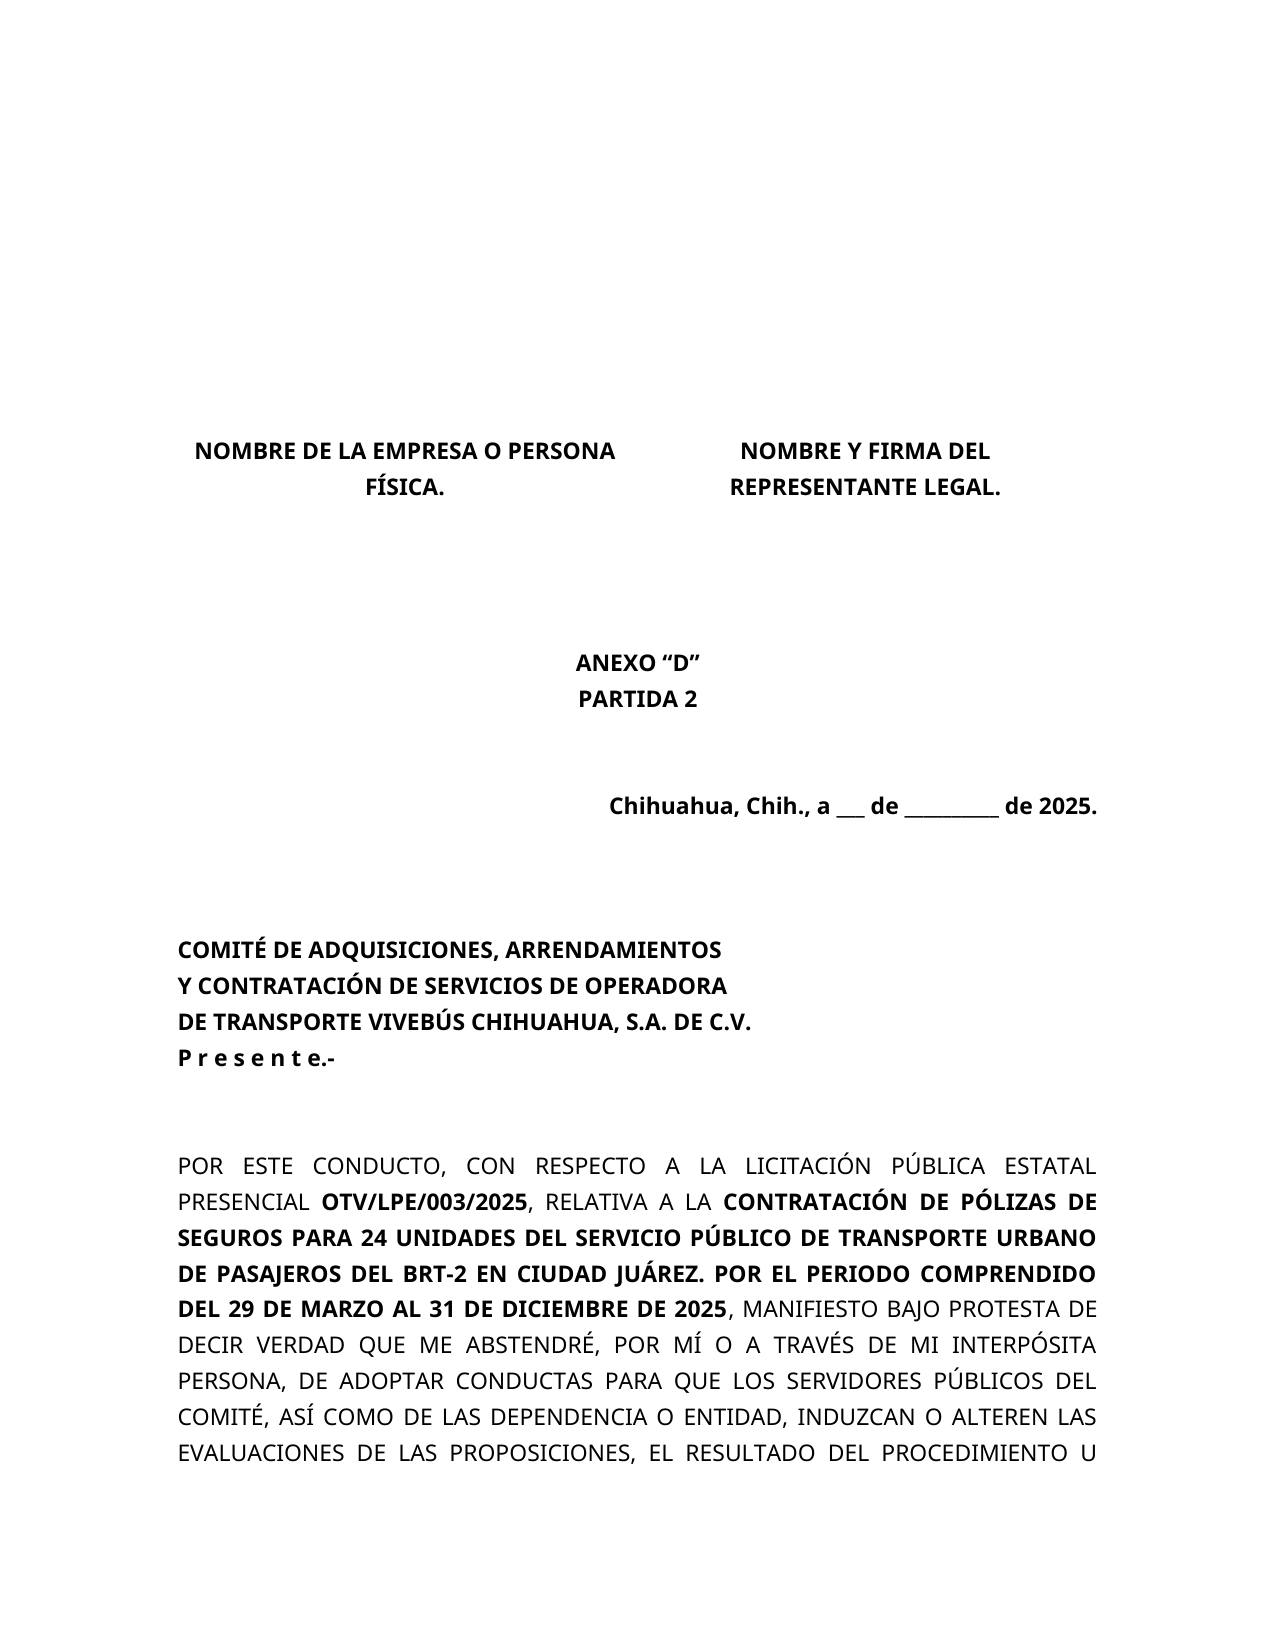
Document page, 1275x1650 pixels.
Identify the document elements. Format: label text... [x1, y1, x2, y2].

text Chihuahua, Chih., a ___ de __________ de 2025. [177, 790, 1098, 822]
text Y CONTRATACIÓN DE SERVICIOS DE OPERADORA [177, 970, 1098, 1001]
table_header NOMBRE Y FIRMA DEL REPRESENTANTE LEGAL. [633, 148, 1098, 506]
text P r e s e n t e.- [177, 1042, 1098, 1073]
text PARTIDA 2 [177, 682, 1098, 714]
text DE TRANSPORTE VIVEBÚS CHIHUAHUA, S.A. DE C.V. [177, 1006, 1098, 1037]
text ANEXO “D” [177, 647, 1098, 678]
text COMITÉ DE ADQUISICIONES, ARRENDAMIENTOS [177, 934, 1098, 965]
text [177, 1150, 1098, 1468]
table_header NOMBRE DE LA EMPRESA O PERSONA FÍSICA. [177, 148, 632, 506]
